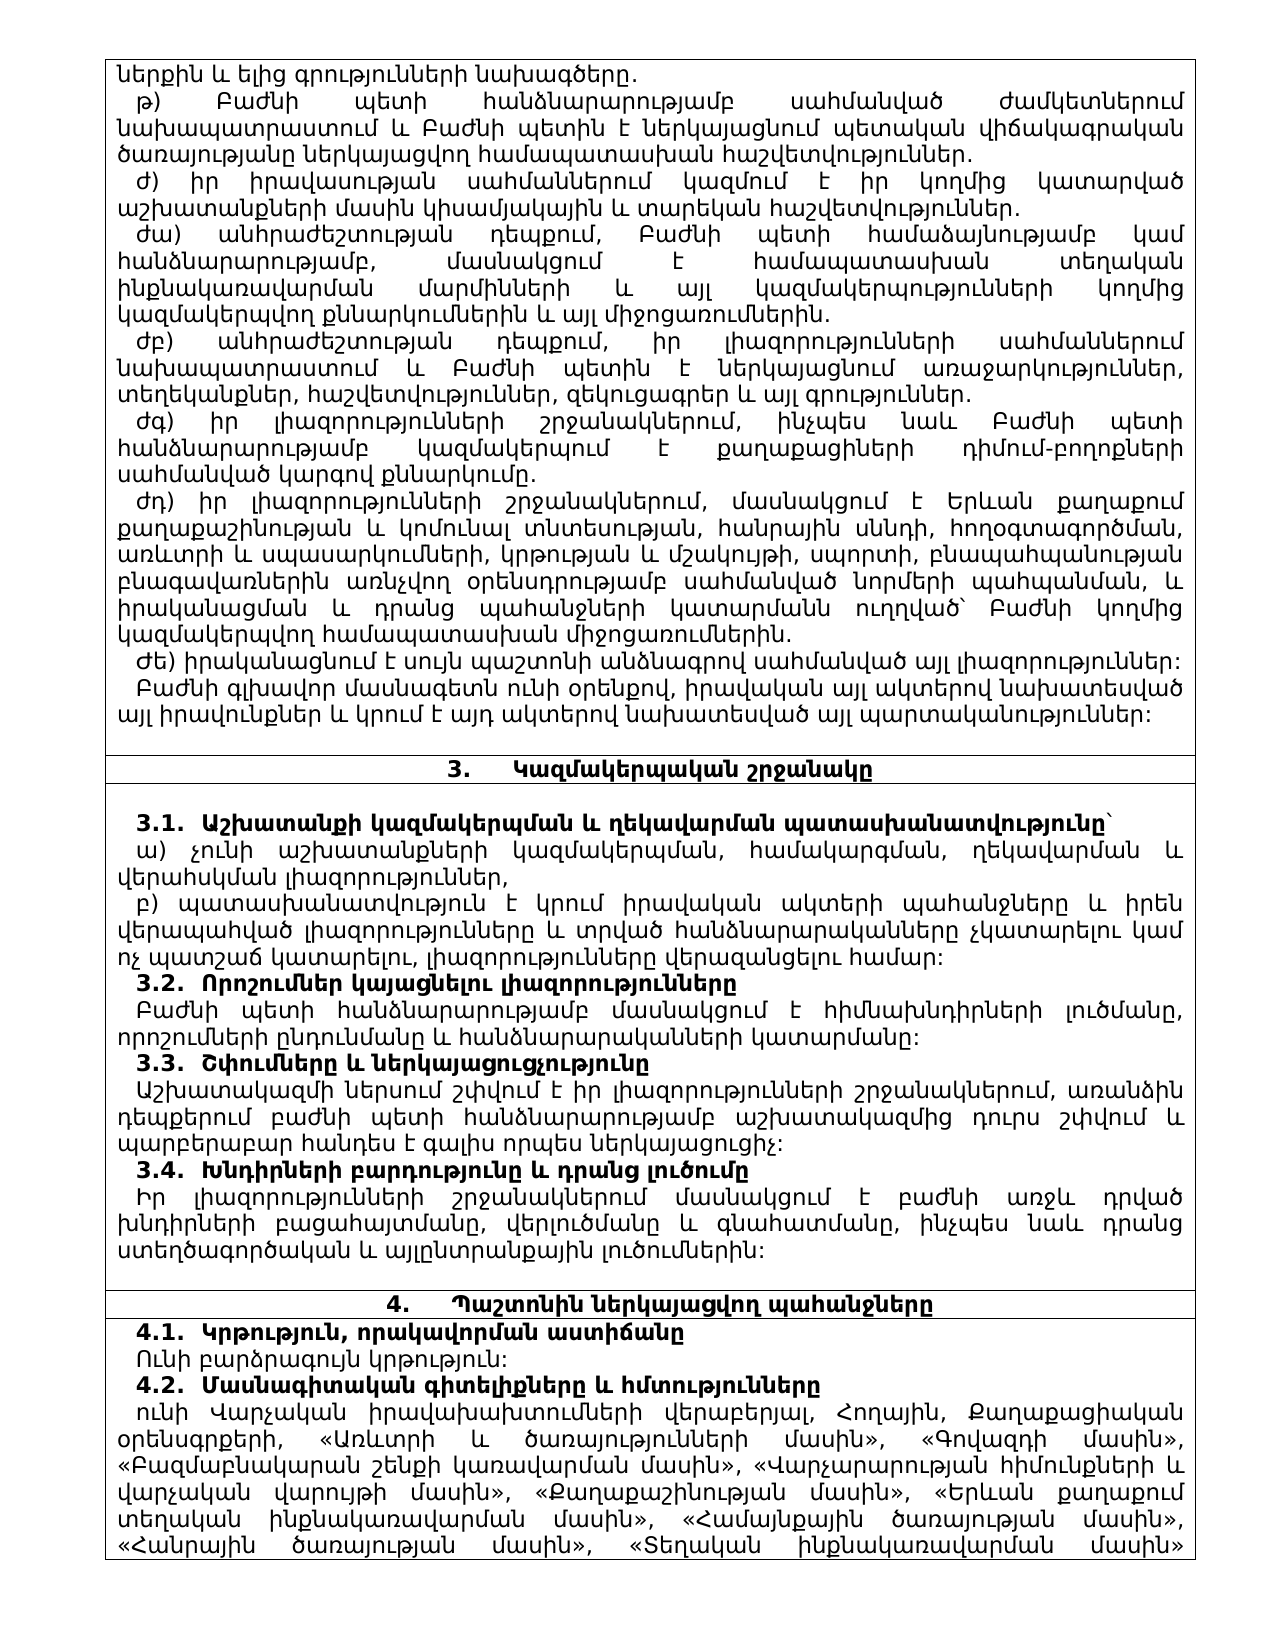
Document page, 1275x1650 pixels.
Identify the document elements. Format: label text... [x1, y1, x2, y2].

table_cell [106, 1319, 1195, 1559]
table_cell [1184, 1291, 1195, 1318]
table_cell Աշխատանքի կազմակերպման և ղեկավարման պատասխանատվությունը՝ ա) չունի աշխատանքների կազմակերպման, համակարգման, ղեկավարման և վերահսկման լիազորություններ, բ) պատասխանատվություն է կրում իրավական ակտերի պահանջները և իրեն վերապահված լիազորությունները և տրված հանձնարարականները չկատարելու կամ ոչ պատշաճ կատարելու, լիազորությունները վերազանցելու համար: Որոշումներ կայացնելու լիազորությունները Բաժնի պետի հանձնարարությամբ մասնակցում է հիմնախնդիրների լուծմանը, որոշումների ընդունմանը և հանձնարարականների կատարմանը: Շփումները և ներկայացուցչությունը Աշխատակազմի ներսում շփվում է իր լիազորությունների շրջանակներում, առանձին դեպքերում բաժնի պետի հանձնարարությամբ աշխատակազմից դուրս շփվում և պարբերաբար հանդես է գալիս որպես ներկայացուցիչ: Խնդիրների բարդությունը և դրանց լուծումը Իր լիազորությունների շրջանակներում մասնակցում է բաժնի առջև դրված խնդիրների բացահայտմանը, վերլուծմանը և գնահատմանը, ինչպես նաև դրանց ստեղծագործական և այլընտրանքային լուծումներին: [106, 784, 1195, 1290]
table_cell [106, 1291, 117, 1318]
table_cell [106, 60, 1195, 755]
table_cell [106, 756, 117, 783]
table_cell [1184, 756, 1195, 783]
